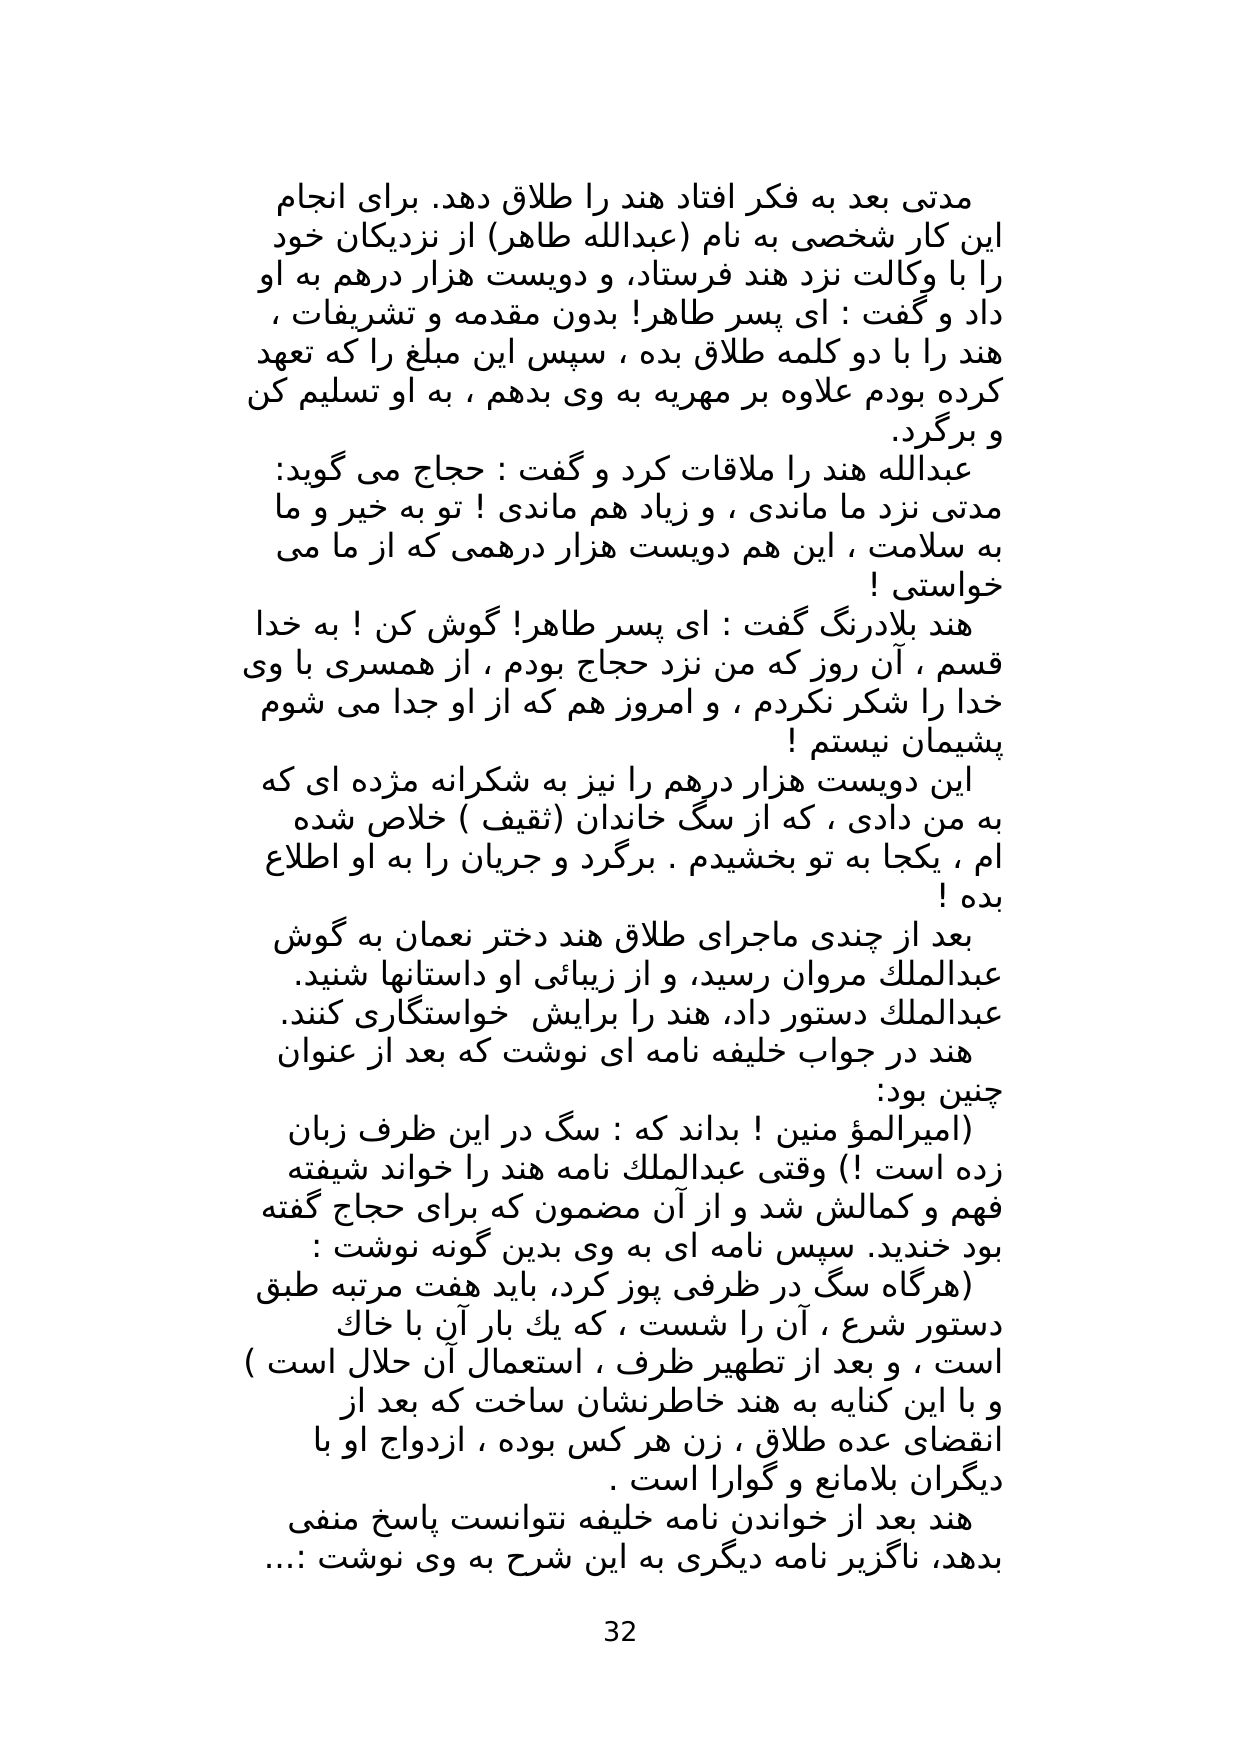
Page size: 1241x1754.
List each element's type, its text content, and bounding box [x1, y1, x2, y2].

text (هرگاه سگ در ظرفى پوز كرد، بايد هفت مرتبه طبق دستور شرع ، آن را شست ، كه يك بار آن با خاك است ، و بعد از تطهير ظرف ، استعمال آن حلال است ) و با اين كنايه به هند خاطرنشان ساخت كه بعد از انقضاى عده طلاق ، زن هر كس بوده ، ازدواج او با ديگران بلامانع و گوارا است . [236, 1265, 1004, 1498]
text بعد از چندى ماجراى طلاق هند دختر نعمان به گوش عبدالملك مروان رسيد، و از زيبائى او داستانها شنيد. عبدالملك دستور داد، هند را برايش ‍ خواستگارى كنند. [236, 915, 1004, 1032]
text هند بلادرنگ گفت : اى پسر طاهر! گوش كن ! به خدا قسم ، آن روز كه من نزد حجاج بودم ، از همسرى با وى خدا را شكر نكردم ، و امروز هم كه از او جدا مى شوم پشيمان نيستم ! [236, 604, 1004, 760]
text عبدالله هند را ملاقات كرد و گفت : حجاج مى گويد: مدتى نزد ما ماندى ، و زياد هم ماندى ! تو به خير و ما به سلامت ، اين هم دويست هزار درهمى كه از ما مى خواستى ! [236, 449, 1004, 604]
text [236, 1498, 1004, 1576]
text اين دويست هزار درهم را نيز به شكرانه مژده اى كه به من دادى ، كه از سگ خاندان (ثقيف ) خلاص شده ام ، يكجا به تو بخشيدم . برگرد و جريان را به او اطلاع بده ! [236, 760, 1004, 915]
text (اميرالمؤ منين ! بداند كه : سگ در اين ظرف زبان زده است !) وقتى عبدالملك نامه هند را خواند شيفته فهم و كمالش شد و از آن مضمون كه براى حجاج گفته بود خنديد. سپس نامه اى به وى بدين گونه نوشت : [236, 1110, 1004, 1265]
text مدتى بعد به فكر افتاد هند را طلاق دهد. براى انجام اين كار شخصى به نام (عبدالله طاهر) از نزديكان خود را با وكالت نزد هند فرستاد، و دويست هزار درهم به او داد و گفت : اى پسر طاهر! بدون مقدمه و تشريفات ، هند را با دو كلمه طلاق بده ، سپس اين مبلغ را كه تعهد كرده بودم علاوه بر مهريه به وى بدهم ، به او تسليم كن و برگرد. [236, 177, 1004, 449]
text هند در جواب خليفه نامه اى نوشت كه بعد از عنوان چنين بود: [236, 1032, 1004, 1110]
